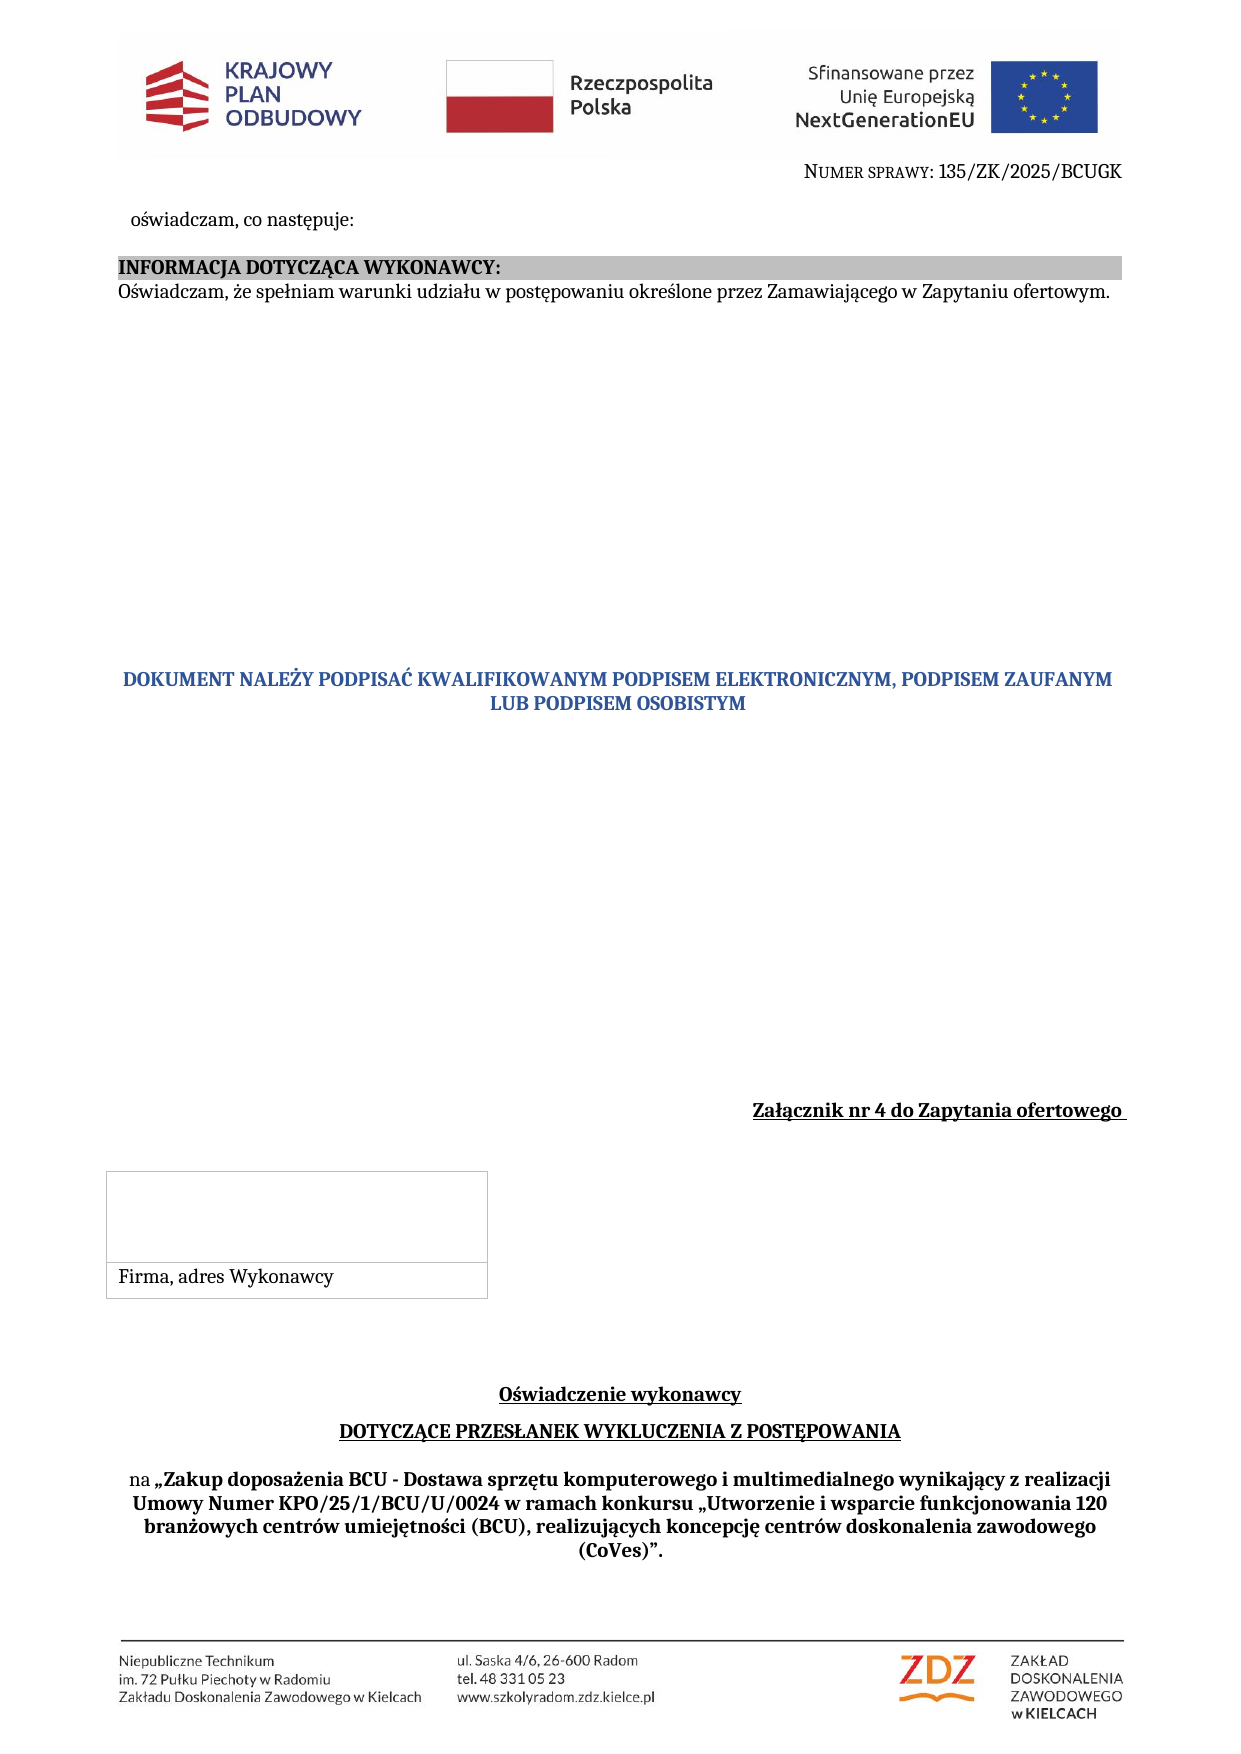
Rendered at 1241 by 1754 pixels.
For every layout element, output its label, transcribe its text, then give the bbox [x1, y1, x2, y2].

picture [118, 1639, 1125, 1734]
text Załącznik nr 4 do Zapytania ofertowego [118, 1099, 1122, 1123]
text na „Zakup doposażenia BCU - Dostawa sprzętu komputerowego i multimedialnego wynikający z realizacji Umowy Numer KPO/25/1/BCU/U/0024 w ramach konkursu „Utworzenie i wsparcie funkcjonowania 120 branżowych centrów umiejętności (BCU), realizujących koncepcję centrów doskonalenia zawodowego (CoVes)”. [118, 1467, 1122, 1563]
picture [118, 29, 1123, 161]
text oświadczam, co następuje: [131, 184, 1105, 232]
text DOTYCZĄCE PRZESŁANEK WYKLUCZENIA Z POSTĘPOWANIA [118, 1419, 1122, 1443]
text INFORMACJA DOTYCZĄCA WYKONAWCY: [118, 256, 1122, 280]
text Oświadczam, że spełniam warunki udziału w postępowaniu określone przez Zamawiającego w Zapytaniu ofertowym. [118, 280, 1122, 304]
text DOKUMENT NALEŻY PODPISAĆ KWALIFIKOWANYM PODPISEM ELEKTRONICZNYM, PODPISEM ZAUFANYM LUB PODPISEM OSOBISTYM [118, 667, 1118, 715]
table_cell Firma, adres Wykonawcy [107, 1263, 487, 1297]
text Oświadczenie wykonawcy [118, 1383, 1122, 1407]
table_header [107, 1172, 487, 1262]
